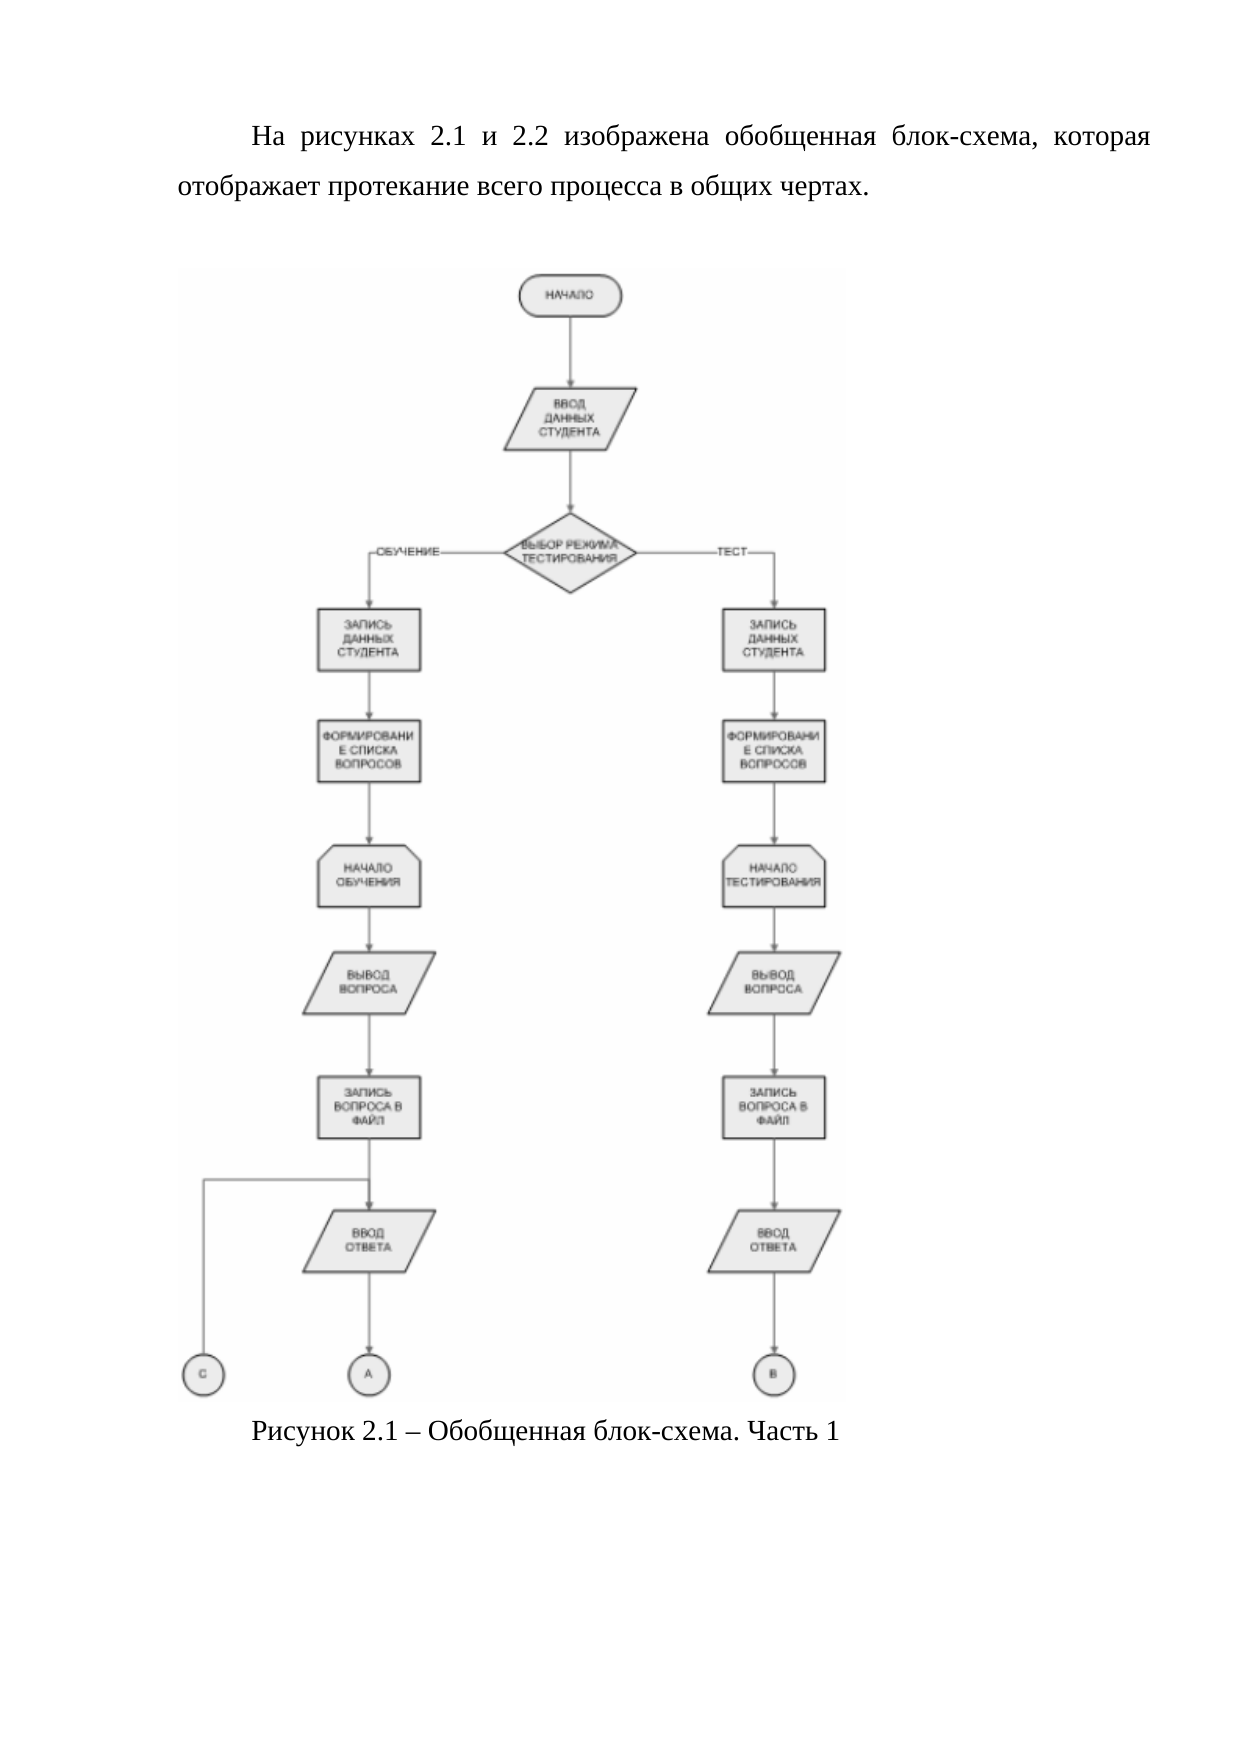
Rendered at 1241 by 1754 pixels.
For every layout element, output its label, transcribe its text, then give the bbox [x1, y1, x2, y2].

picture [177, 268, 846, 1402]
text На рисунках 2.1 и 2.2 изображена обобщенная блок-схема, которая отображает протекание всего процесса в общих чертах. [177, 118, 1152, 202]
text Рисунок 2.1 – Обобщенная блок-схема. Часть 1 [177, 1413, 1152, 1446]
